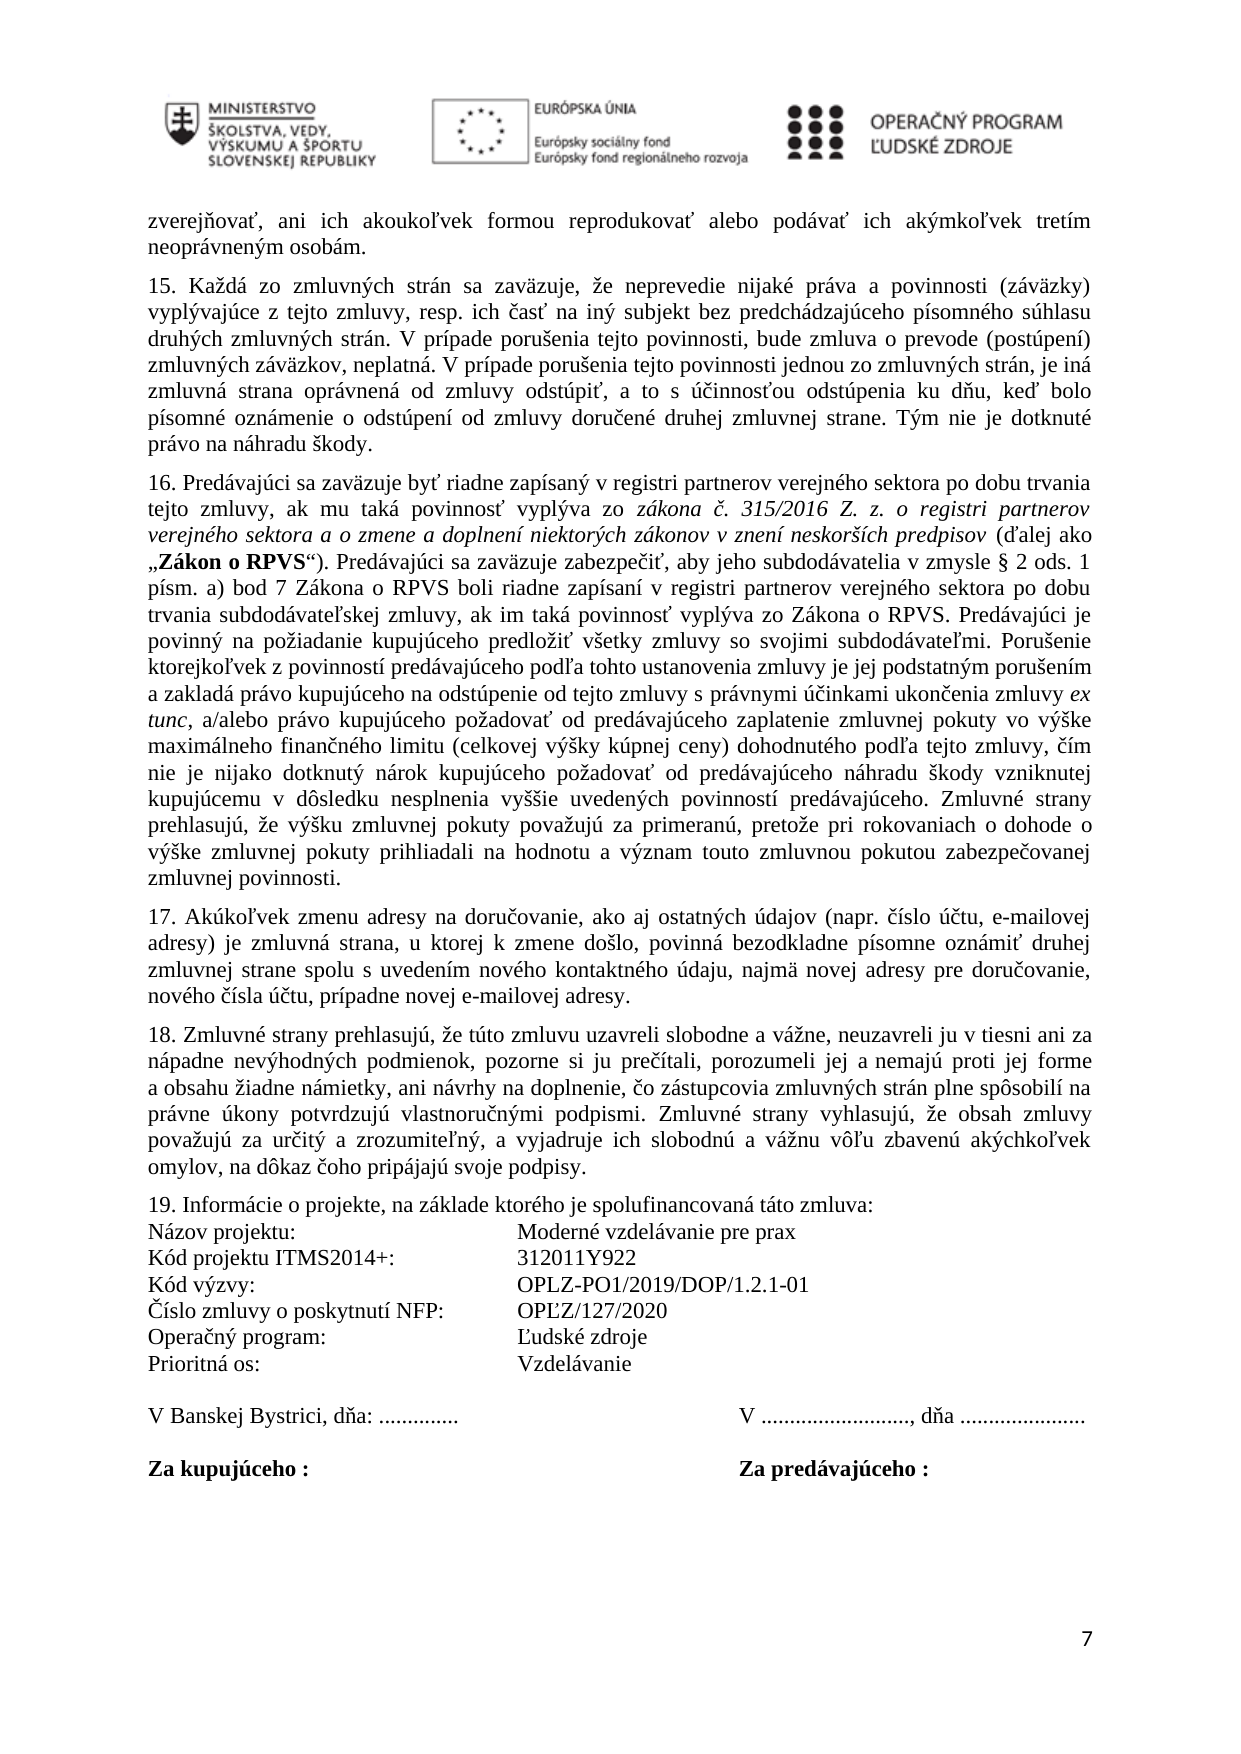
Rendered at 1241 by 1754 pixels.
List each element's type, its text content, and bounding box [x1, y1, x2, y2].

text 16. Predávajúci sa zaväzuje byť riadne zapísaný v registri partnerov verejného sektora po dobu trvania tejto zmluvy, ak mu taká povinnosť vyplýva zo zákona č. 315/2016 Z. z. o registri partnerov verejného sektora a o zmene a doplnení niektorých zákonov v znení neskorších predpisov (ďalej ako „Zákon o RPVS“). Predávajúci sa zaväzuje zabezpečiť, aby jeho subdodávatelia v zmysle § 2 ods. 1 písm. a) bod 7 Zákona o RPVS boli riadne zapísaní v registri partnerov verejného sektora po dobu trvania subdodávateľskej zmluvy, ak im taká povinnosť vyplýva zo Zákona o RPVS. Predávajúci je povinný na požiadanie kupujúceho predložiť všetky zmluvy so svojimi subdodávateľmi. Porušenie ktorejkoľvek z povinností predávajúceho podľa tohto ustanovenia zmluvy je jej podstatným porušením a zakladá právo kupujúceho na odstúpenie od tejto zmluvy s právnymi účinkami ukončenia zmluvy ex tunc, a/alebo právo kupujúceho požadovať od predávajúceho zaplatenie zmluvnej pokuty vo výške maximálneho finančného limitu (celkovej výšky kúpnej ceny) dohodnutého podľa tejto zmluvy, čím nie je nijako dotknutý nárok kupujúceho požadovať od predávajúceho náhradu škody vzniknutej kupujúcemu v dôsledku nesplnenia vyššie uvedených povinností predávajúceho. Zmluvné strany prehlasujú, že výšku zmluvnej pokuty považujú za primeranú, pretože pri rokovaniach o dohode o výške zmluvnej pokuty prihliadali na hodnotu a význam touto zmluvnou pokutou zabezpečovanej zmluvnej povinnosti. [148, 469, 1092, 891]
text Operačný program: Ľudské zdroje [148, 1323, 1092, 1350]
text 17. Akúkoľvek zmenu adresy na doručovanie, ako aj ostatných údajov (napr. číslo účtu, e-mailovej adresy) je zmluvná strana, u ktorej k zmene došlo, povinná bezodkladne písomne oznámiť druhej zmluvnej strane spolu s uvedením nového kontaktného údaju, najmä novej adresy pre doručovanie, nového čísla účtu, prípadne novej e-mailovej adresy. [148, 903, 1092, 1008]
text Za kupujúceho : Za predávajúceho : [148, 1455, 1092, 1481]
text 19. Informácie o projekte, na základe ktorého je spolufinancovaná táto zmluva: [148, 1192, 1092, 1218]
text Názov projektu: Moderné vzdelávanie pre prax [148, 1218, 1092, 1244]
text 18. Zmluvné strany prehlasujú, že túto zmluvu uzavreli slobodne a vážne, neuzavreli ju v tiesni ani za nápadne nevýhodných podmienok, pozorne si ju prečítali, porozumeli jej a nemajú proti jej forme a obsahu žiadne námietky, ani návrhy na doplnenie, čo zástupcovia zmluvných strán plne spôsobilí na právne úkony potvrdzujú vlastnoručnými podpismi. Zmluvné strany vyhlasujú, že obsah zmluvy považujú za určitý a zrozumiteľný, a vyjadruje ich slobodnú a vážnu vôľu zbavenú akýchkoľvek omylov, na dôkaz čoho pripájajú svoje podpisy. [148, 1021, 1092, 1179]
text Prioritná os: Vzdelávanie [148, 1350, 1092, 1376]
text Kód výzvy: OPLZ-PO1/2019/DOP/1.2.1-01 [148, 1271, 1092, 1297]
text 15. Každá zo zmluvných strán sa zaväzuje, že neprevedie nijaké práva a povinnosti (záväzky) vyplývajúce z tejto zmluvy, resp. ich časť na iný subjekt bez predchádzajúceho písomného súhlasu druhých zmluvných strán. V prípade porušenia tejto povinnosti, bude zmluva o prevode (postúpení) zmluvných záväzkov, neplatná. V prípade porušenia tejto povinnosti jednou zo zmluvných strán, je iná zmluvná strana oprávnená od zmluvy odstúpiť, a to s účinnosťou odstúpenia ku dňu, keď bolo písomné oznámenie o odstúpení od zmluvy doručené druhej zmluvnej strane. Tým nie je dotknuté právo na náhradu škody. [148, 272, 1092, 456]
picture [147, 73, 1092, 207]
text Číslo zmluvy o poskytnutí NFP: OPĽZ/127/2020 [148, 1297, 1092, 1323]
text V Banskej Bystrici, dňa: .............. V .........................., dňa ...................... [148, 1402, 1092, 1429]
text Kód projektu ITMS2014+: 312011Y922 [148, 1244, 1092, 1271]
